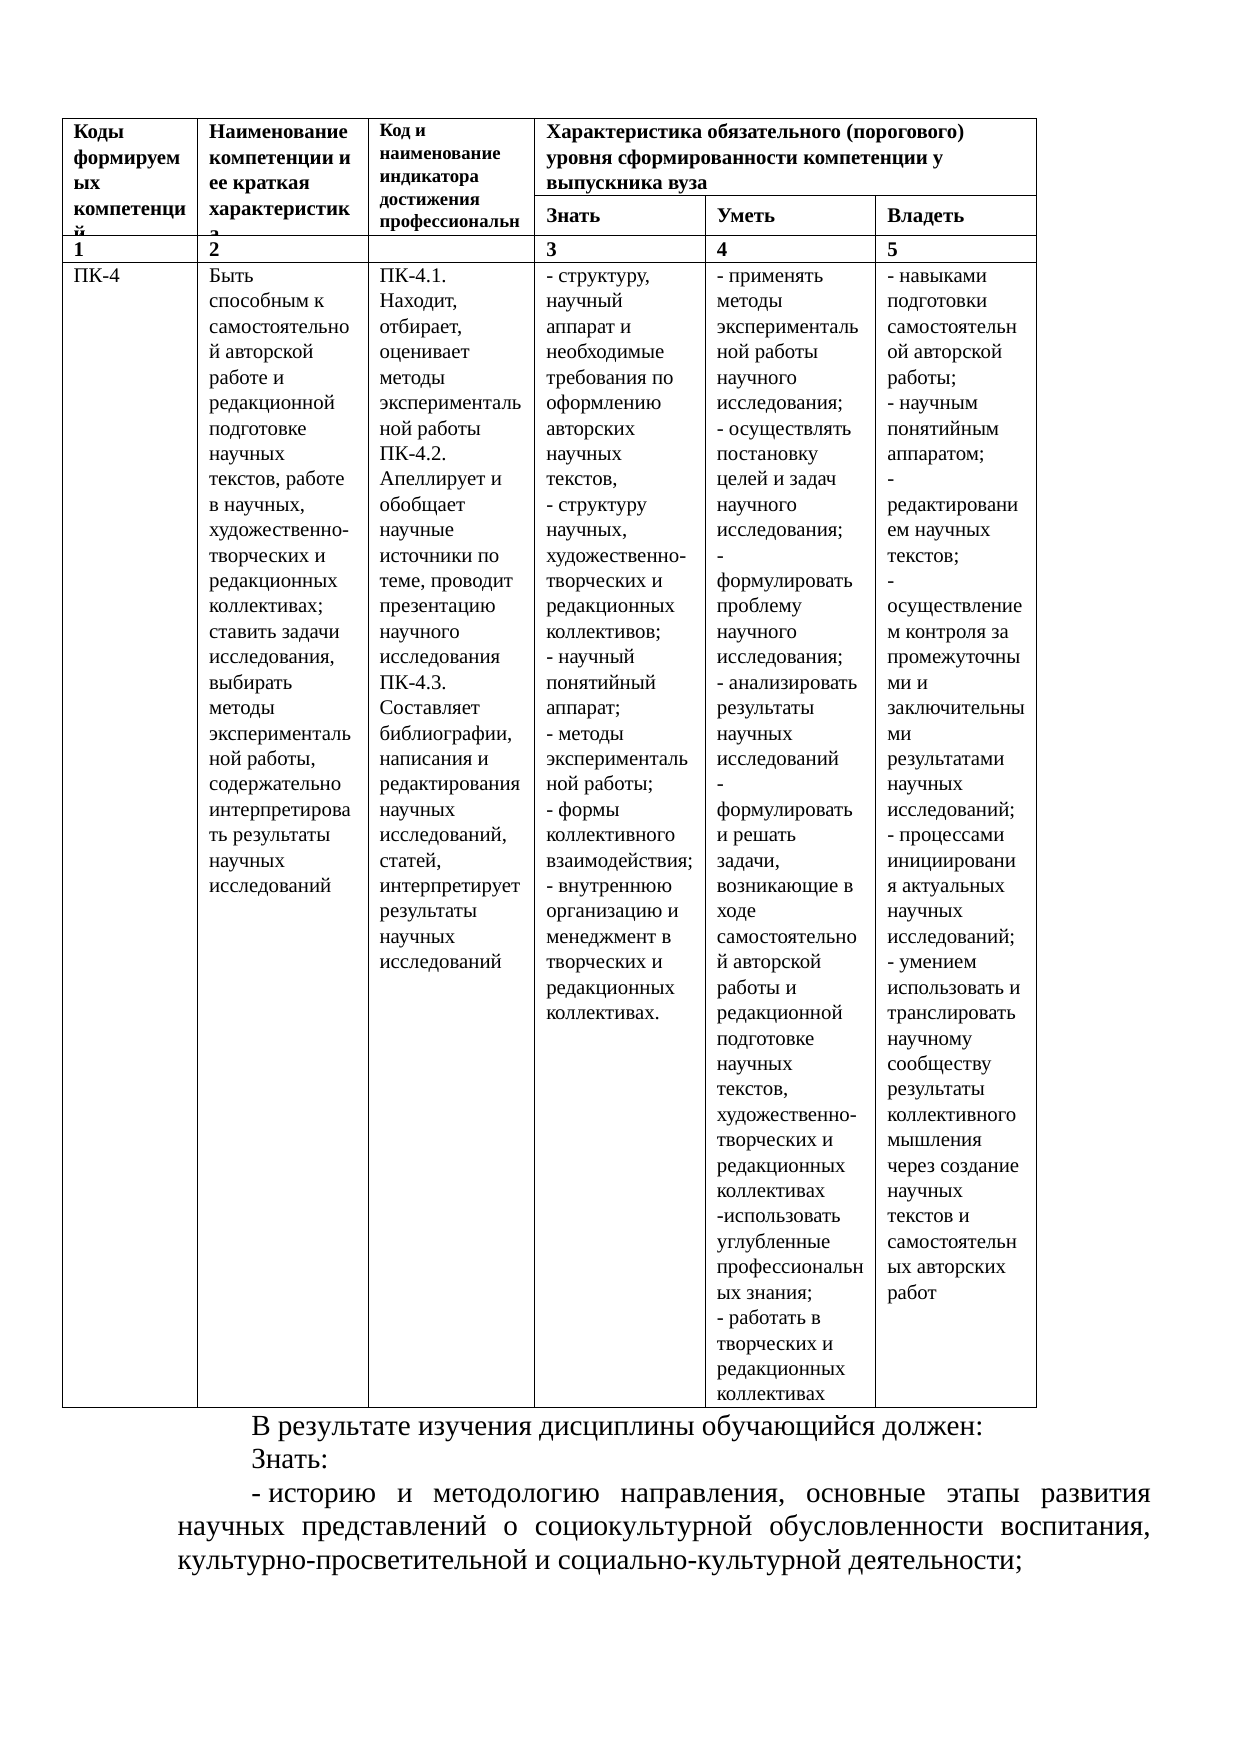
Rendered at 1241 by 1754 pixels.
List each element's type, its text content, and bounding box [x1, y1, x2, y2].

table_cell - навыками подготовки самостоятельной авторской работы; - научным понятийным аппаратом; - редактированием научных текстов; - осуществлением контроля за промежуточными и заключительными результатами научных исследований; - процессами инициирования актуальных научных исследований; - умением использовать и транслировать научному сообществу результаты коллективного мышления через создание научных текстов и самостоятельных авторских работ [876, 263, 1036, 1407]
table_cell Быть способным к самостоятельной авторской работе и редакционной подготовке научных текстов, работе в научных, художественно-творческих и редакционных коллективах; ставить задачи исследования, выбирать методы экспериментальной работы, содержательно интерпретировать результаты научных исследований [198, 263, 368, 1407]
text - историю и методологию направления, основные этапы развития научных представлений о социокультурной обусловленности воспитания, культурно-просветительной и социально-культурной деятельности; [177, 1475, 1152, 1575]
table_cell ПК-4 [63, 263, 197, 1407]
table_cell 5 [876, 236, 1036, 262]
table_cell Владеть [876, 196, 1036, 235]
text Знать: [177, 1441, 1152, 1475]
table_header Характеристика обязательного (порогового) уровня сформированности компетенции у выпускника вуза [535, 119, 1036, 195]
table_cell 4 [706, 236, 875, 262]
table_header Коды формируемых компетенций [63, 119, 197, 235]
table_cell - структуру, научный аппарат и необходимые требования по оформлению авторских научных текстов, - структуру научных, художественно-творческих и редакционных коллективов; - научный понятийный аппарат; - методы экспериментальной работы; - формы коллективного взаимодействия; - внутреннюю организацию и менеджмент в творческих и редакционных коллективах. [535, 263, 705, 1407]
text В результате изучения дисциплины обучающийся должен: [177, 1408, 1152, 1441]
table_cell Знать [535, 196, 705, 235]
table_cell 2 [198, 236, 368, 262]
table_cell ПК-4.1. Находит, отбирает, оценивает методы экспериментальной работы ПК-4.2. Апеллирует и обобщает научные источники по теме, проводит презентацию научного исследования ПК-4.3. Составляет библиографии, написания и редактирования научных исследований, статей, интерпретирует результаты научных исследований [369, 263, 534, 1407]
table_cell - применять методы экспериментальной работы научного исследования; - осуществлять постановку целей и задач научного исследования; - формулировать проблему научного исследования; - анализировать результаты научных исследований - формулировать и решать задачи, возникающие в ходе самостоятельной авторской работы и редакционной подготовке научных текстов, художественно-творческих и редакционных коллективах -использовать углубленные профессиональных знания; - работать в творческих и редакционных коллективах [706, 263, 875, 1407]
table_cell 1 [63, 236, 197, 262]
table_header Код и наименование индикатора достижения профессиональной компетенции [369, 119, 534, 235]
table_cell Уметь [706, 196, 875, 235]
table_cell [369, 236, 534, 262]
table_cell 3 [535, 236, 705, 262]
table_header Наименование компетенции и ее краткая характеристика [198, 119, 368, 235]
